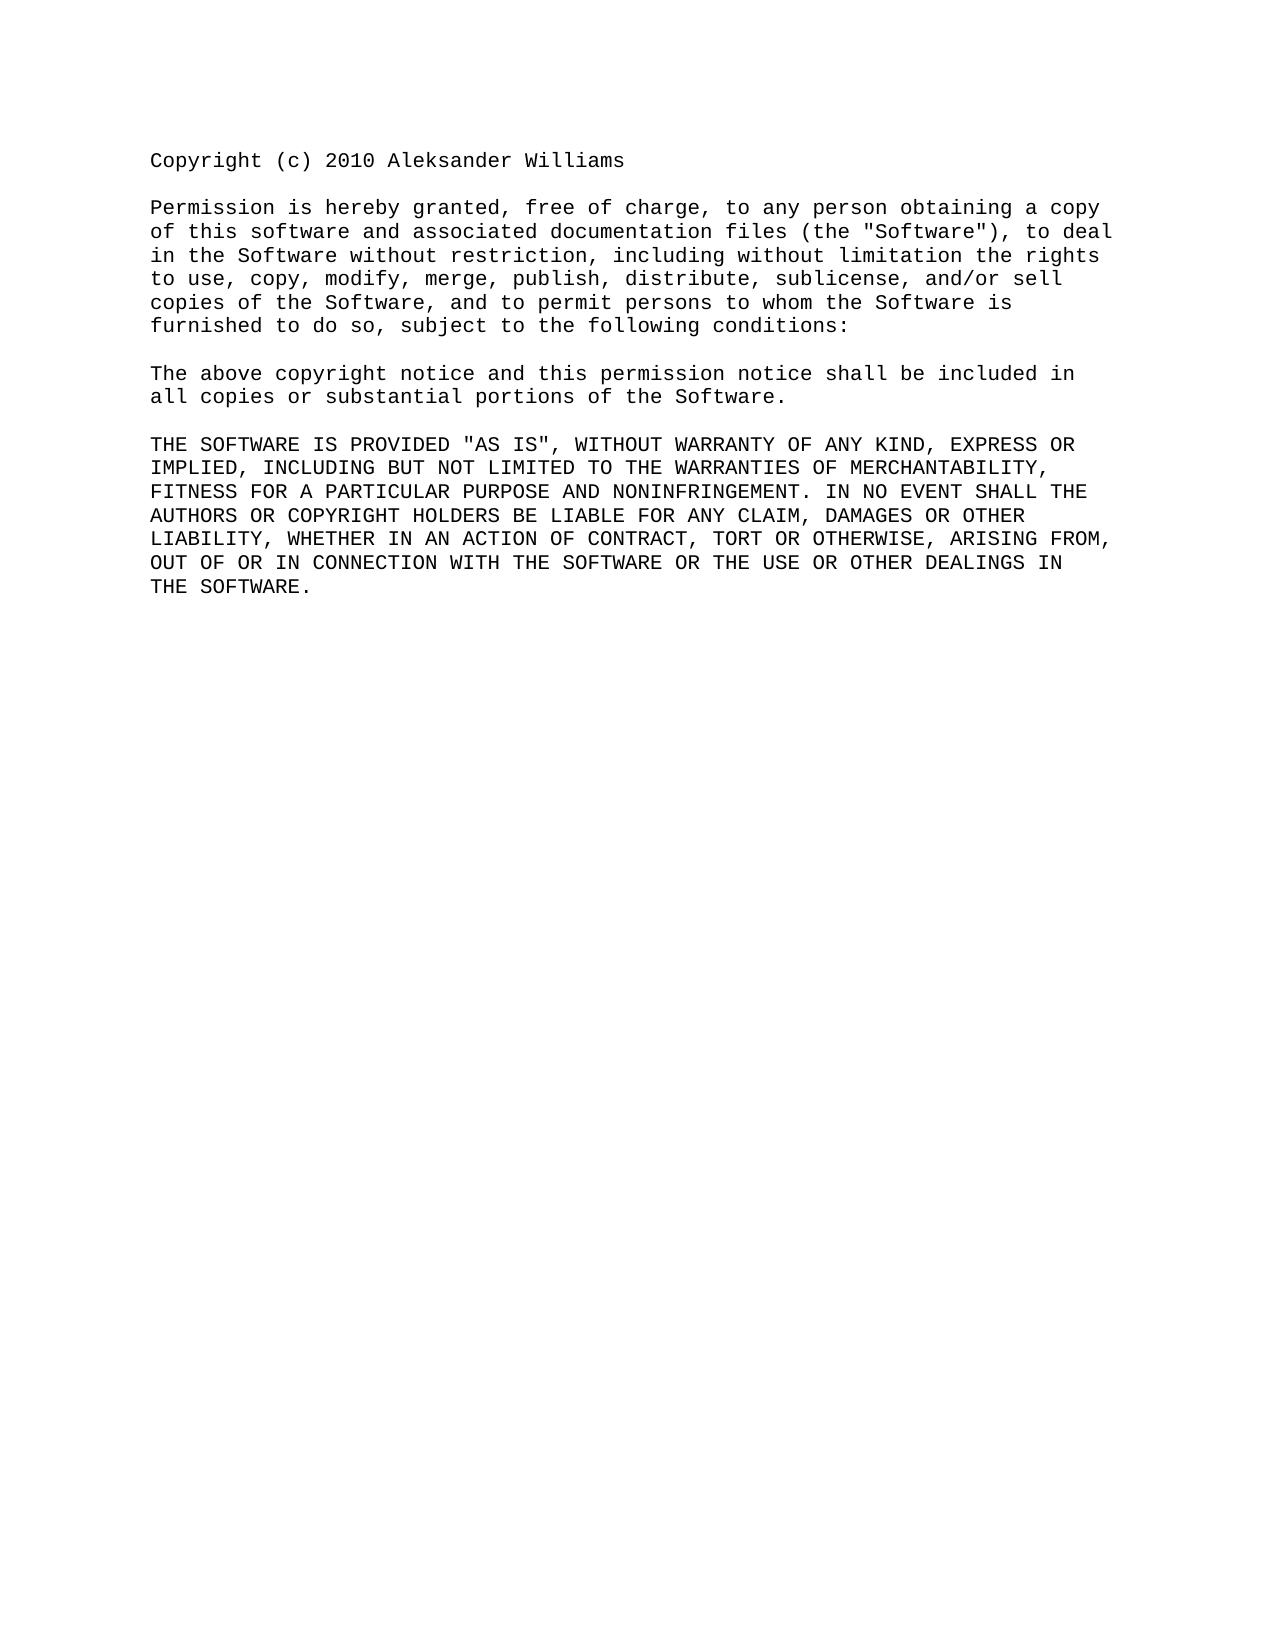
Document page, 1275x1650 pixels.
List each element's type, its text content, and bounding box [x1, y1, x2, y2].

text Copyright (c) 2010 Aleksander Williams [150, 150, 1125, 174]
text all copies or substantial portions of the Software. [150, 386, 1125, 410]
text LIABILITY, WHETHER IN AN ACTION OF CONTRACT, TORT OR OTHERWISE, ARISING FROM, [150, 528, 1125, 552]
text OUT OF OR IN CONNECTION WITH THE SOFTWARE OR THE USE OR OTHER DEALINGS IN [150, 552, 1125, 576]
text The above copyright notice and this permission notice shall be included in [150, 363, 1125, 386]
text in the Software without restriction, including without limitation the rights [150, 244, 1125, 268]
text to use, copy, modify, merge, publish, distribute, sublicense, and/or sell [150, 268, 1125, 292]
text THE SOFTWARE IS PROVIDED "AS IS", WITHOUT WARRANTY OF ANY KIND, EXPRESS OR [150, 434, 1125, 457]
text copies of the Software, and to permit persons to whom the Software is [150, 292, 1125, 316]
text THE SOFTWARE. [150, 576, 1125, 599]
text AUTHORS OR COPYRIGHT HOLDERS BE LIABLE FOR ANY CLAIM, DAMAGES OR OTHER [150, 505, 1125, 528]
text IMPLIED, INCLUDING BUT NOT LIMITED TO THE WARRANTIES OF MERCHANTABILITY, [150, 457, 1125, 481]
text Permission is hereby granted, free of charge, to any person obtaining a copy [150, 197, 1125, 221]
text furnished to do so, subject to the following conditions: [150, 316, 1125, 339]
text of this software and associated documentation files (the "Software"), to deal [150, 221, 1125, 244]
text FITNESS FOR A PARTICULAR PURPOSE AND NONINFRINGEMENT. IN NO EVENT SHALL THE [150, 481, 1125, 505]
